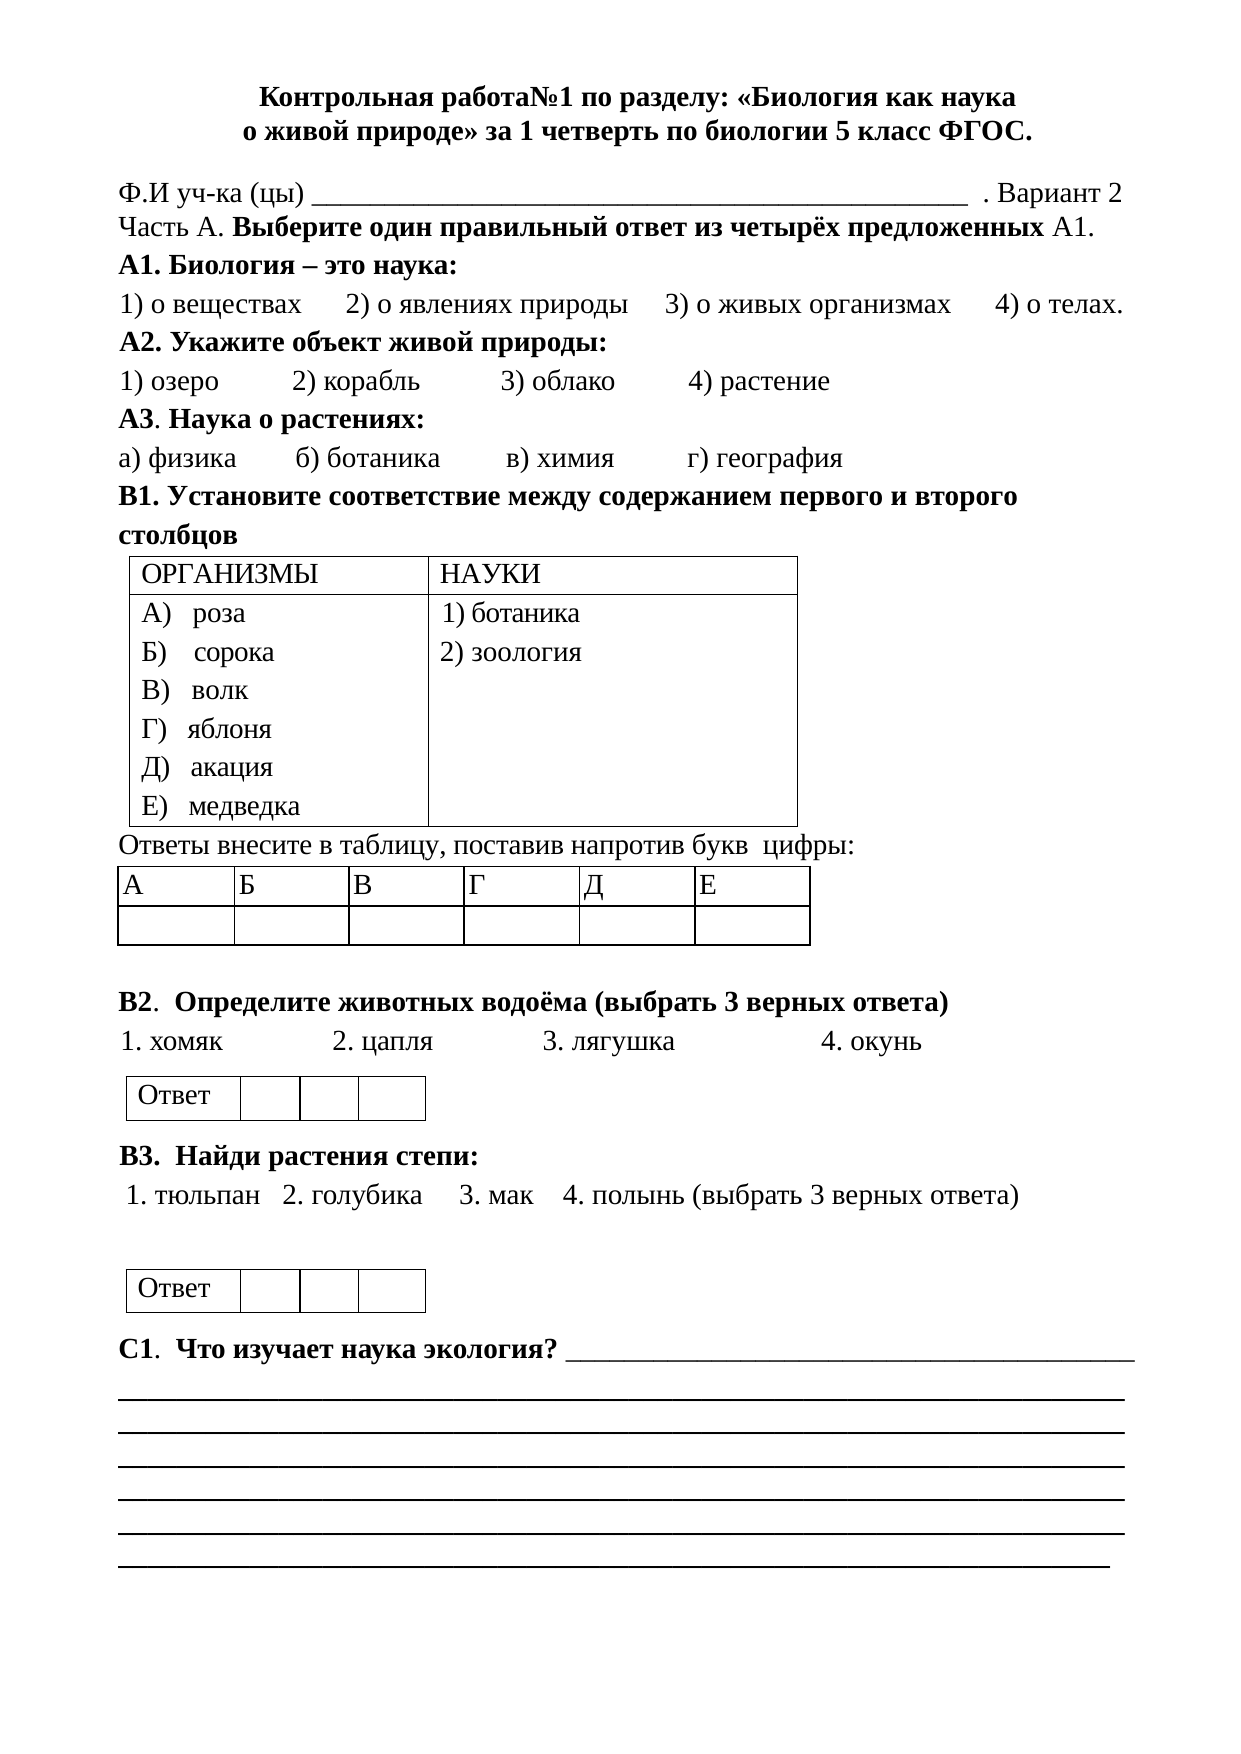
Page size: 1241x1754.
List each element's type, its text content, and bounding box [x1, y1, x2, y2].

text а) физика б) ботаника в) химия г) география [118, 440, 1137, 473]
text Часть А. Выберите один правильный ответ из четырёх предложенных А1. А1. Биология – это наука: [118, 209, 1137, 281]
table_cell [575, 907, 579, 944]
table_header Ответ [127, 1077, 240, 1119]
text В3. Найди растения степи: [119, 1138, 1137, 1172]
text А3. Наука о растениях: [118, 401, 1137, 435]
text _____________________________________________________________________________________________________________________________________________________________________________________________________________________________________________________________________________________________________________________________________________________________________________________________________________________________ [118, 1370, 1137, 1571]
table_header [359, 1270, 425, 1312]
table_header [359, 1077, 425, 1119]
text Ответы внесите в таблицу, поставив напротив букв цифры: [118, 827, 1137, 861]
text В2. Определите животных водоёма (выбрать 3 верных ответа) [118, 984, 1137, 1018]
text 1. тюльпан 2. голубика 3. мак 4. полынь (выбрать 3 верных ответа) [118, 1177, 1137, 1211]
text 1) о веществах 2) о явлениях природы 3) о живых организмах 4) о телах. [119, 286, 1137, 319]
table_cell 1) ботаника 2) зоология [429, 595, 797, 826]
table_header [301, 1270, 358, 1312]
table_header [241, 1077, 299, 1119]
text А2. Укажите объект живой природы: [119, 324, 1137, 358]
table_header [301, 1077, 358, 1119]
text о живой природе» за 1 четверть по биологии 5 класс ФГОС. [138, 113, 1137, 146]
text Контрольная работа№1 по разделу: «Биология как наука [138, 79, 1137, 113]
text 1) озеро 2) корабль 3) облако 4) растение [119, 363, 1137, 396]
text В1. Установите соответствие между содержанием первого и второго столбцов [118, 478, 1137, 551]
table_cell [230, 907, 234, 944]
text С1. Что изучает наука экология? _______________________________________ [118, 1331, 1137, 1365]
table_header [241, 1270, 299, 1312]
text Ф.И уч-ка (цы) _____________________________________________ . Вариант 2 [118, 175, 1137, 209]
table_cell А) роза Б) сорока В) волк Г) яблоня Д) акация Е) медведка [130, 595, 428, 826]
table_cell [344, 907, 348, 944]
text 1. хомяк 2. цапля 3. лягушка 4. окунь [120, 1023, 1137, 1056]
table_header ОРГАНИЗМЫ [130, 557, 428, 594]
table_header НАУКИ [429, 557, 797, 594]
table_header Ответ [127, 1270, 240, 1312]
